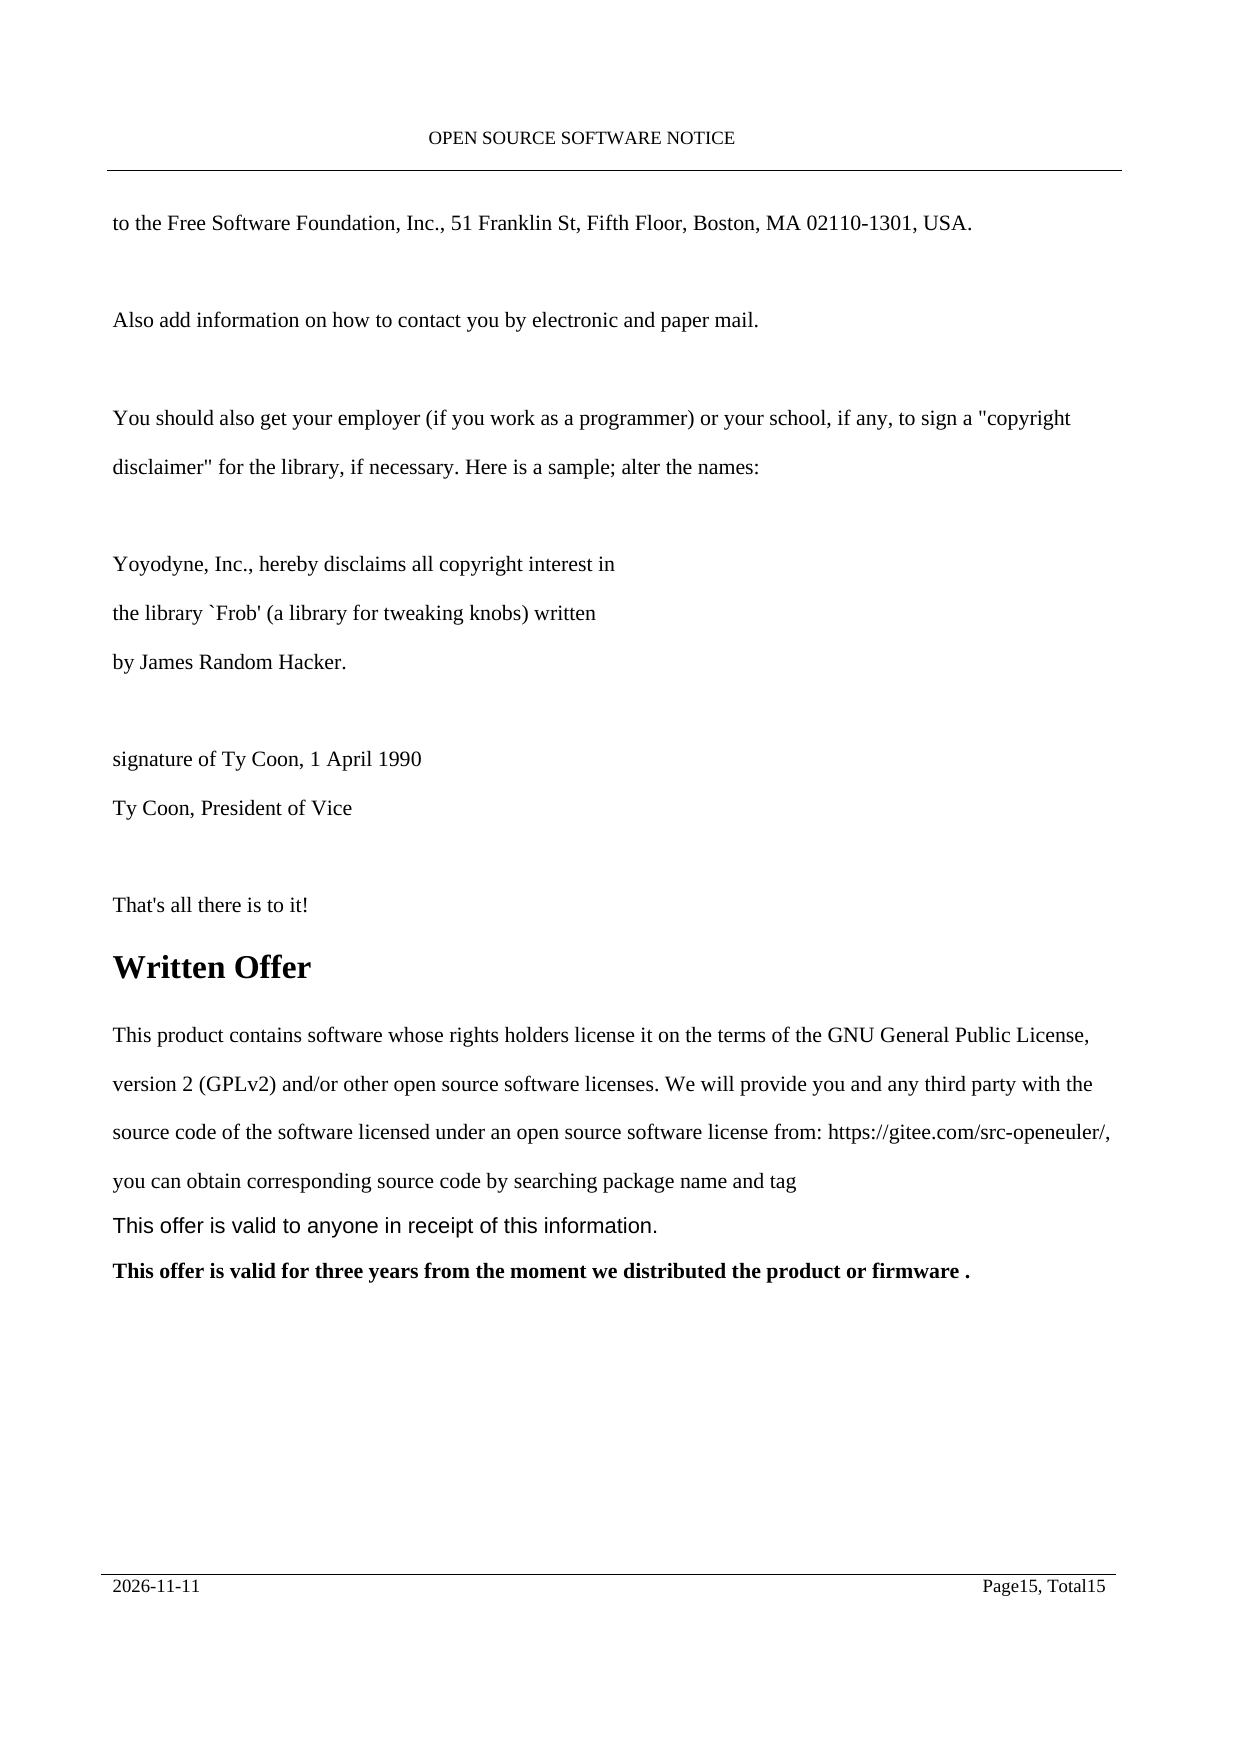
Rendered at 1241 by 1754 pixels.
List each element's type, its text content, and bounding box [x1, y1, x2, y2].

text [112, 206, 1128, 921]
text Written Offer [112, 934, 1128, 999]
text This offer is valid to anyone in receipt of this information. [112, 1209, 1128, 1242]
text This product contains software whose rights holders license it on the terms of the GNU General Public License, version 2 (GPLv2) and/or other open source software licenses. We will provide you and any third party with the source code of the software licensed under an open source software license from: https://gitee.com/src-openeuler/, you can obtain corresponding source code by searching package name and tag [112, 1018, 1128, 1197]
text This offer is valid for three years from the moment we distributed the product or firmware . [112, 1254, 1128, 1287]
